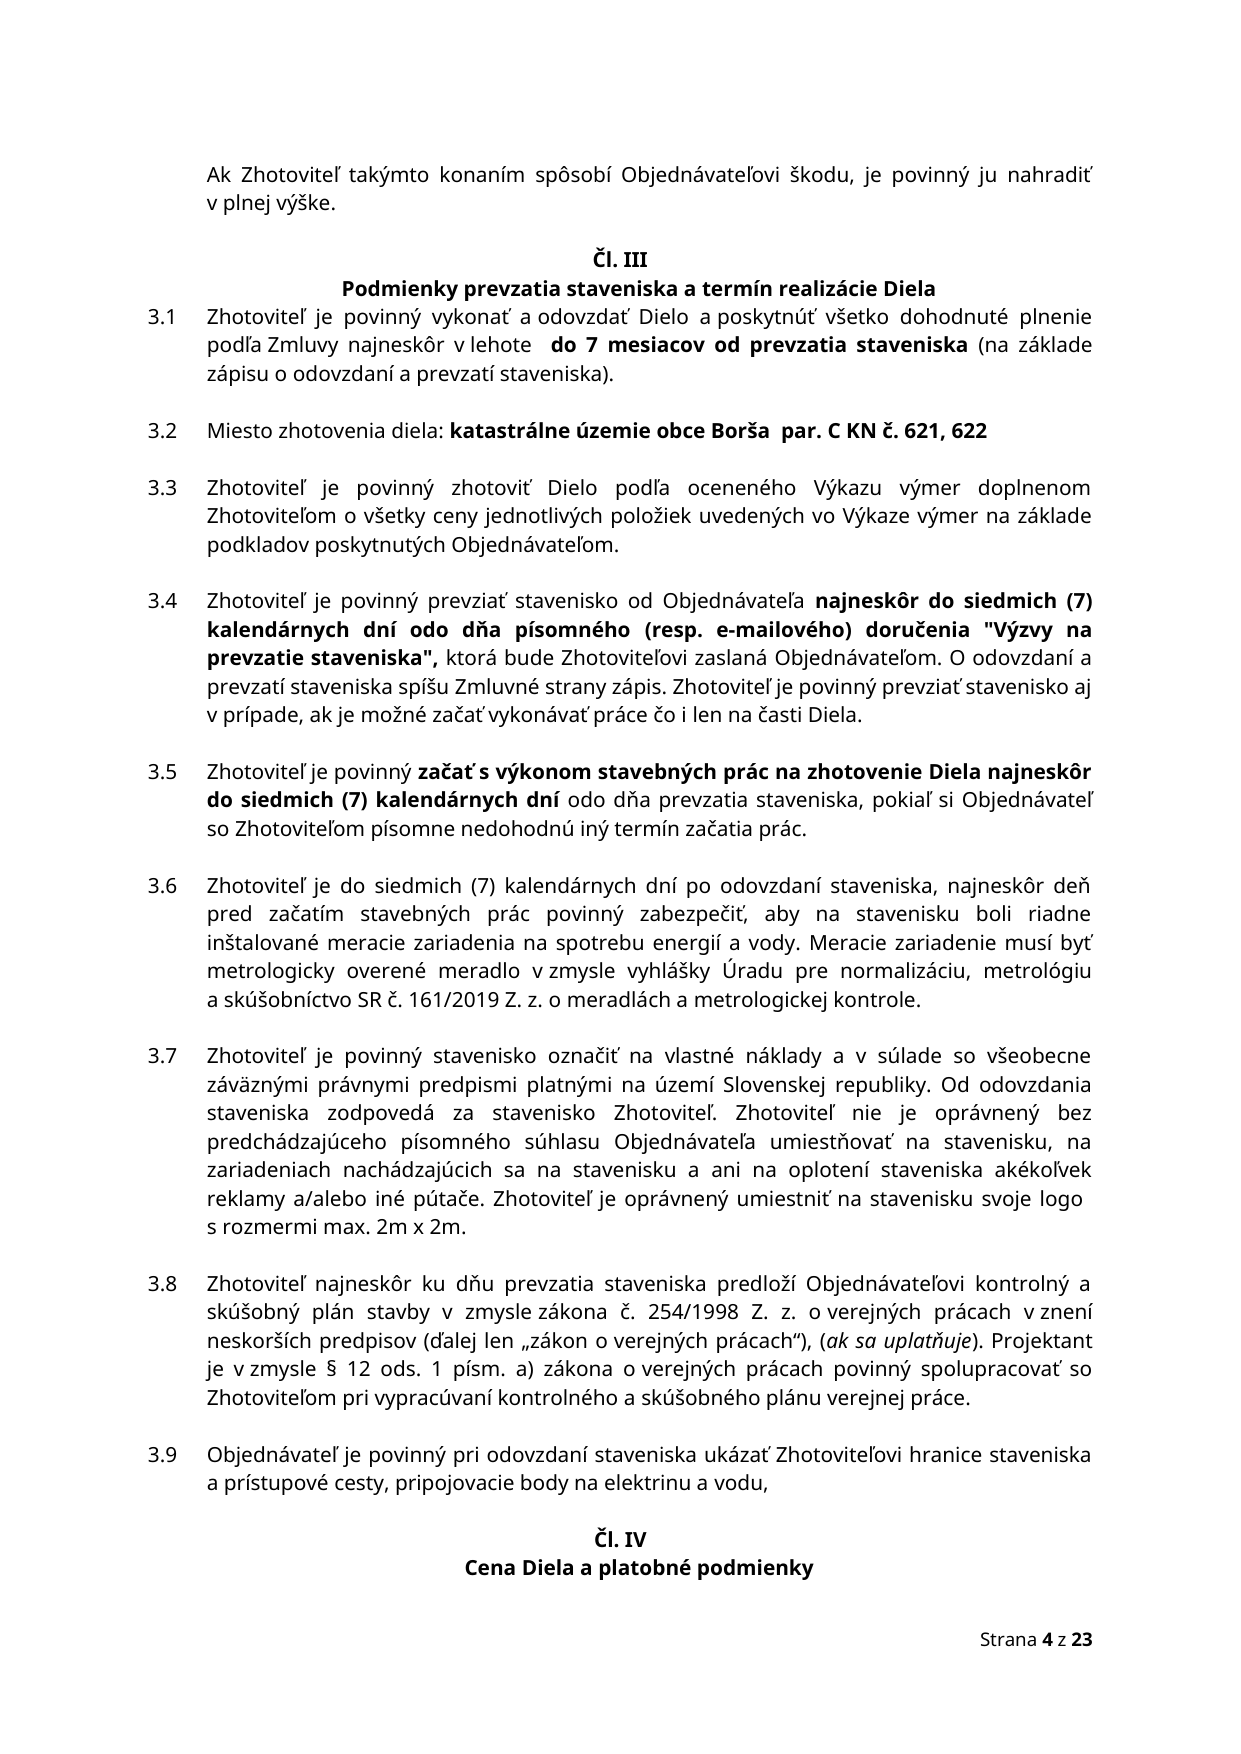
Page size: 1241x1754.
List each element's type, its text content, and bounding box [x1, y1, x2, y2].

list Zhotoviteľ najneskôr ku dňu prevzatia staveniska predloží Objednávateľovi kontrolný a skúšobný plán stavby v zmysle zákona č. 254/1998 Z. z. o verejných prácach v znení neskorších predpisov (ďalej len „zákon o verejných prácach“), (ak sa uplatňuje). Projektant je v zmysle § 12 ods. 1 písm. a) zákona o verejných prácach povinný spolupracovať so Zhotoviteľom pri vypracúvaní kontrolného a skúšobného plánu verejnej práce. [148, 1269, 1093, 1411]
text Čl. III [148, 245, 1093, 274]
list Zhotoviteľ je povinný prevziať stavenisko od Objednávateľa najneskôr do siedmich (7) kalendárnych dní odo dňa písomného (resp. e-mailového) doručenia "Výzvy na prevzatie staveniska", ktorá bude Zhotoviteľovi zaslaná Objednávateľom. O odovzdaní a prevzatí staveniska spíšu Zmluvné strany zápis. Zhotoviteľ je povinný prevziať stavenisko aj v prípade, ak je možné začať vykonávať práce čo i len na časti Diela. [148, 587, 1093, 729]
list Zhotoviteľ je povinný stavenisko označiť na vlastné náklady a v súlade so všeobecne záväznými právnymi predpismi platnými na území Slovenskej republiky. Od odovzdania staveniska zodpovedá za stavenisko Zhotoviteľ. Zhotoviteľ nie je oprávnený bez predchádzajúceho písomného súhlasu Objednávateľa umiestňovať na stavenisku, na zariadeniach nachádzajúcich sa na stavenisku a ani na oplotení staveniska akékoľvek reklamy a/alebo iné pútače. Zhotoviteľ je oprávnený umiestniť na stavenisku svoje logo s rozmermi max. 2m x 2m. [148, 1042, 1093, 1241]
list Objednávateľ je povinný pri odovzdaní staveniska ukázať Zhotoviteľovi hranice staveniska a prístupové cesty, pripojovacie body na elektrinu a vodu, [148, 1440, 1093, 1497]
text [133, 160, 1093, 217]
text Čl. IV [148, 1525, 1093, 1553]
list Miesto zhotovenia diela: katastrálne územie obce Borša par. C KN č. 621, 622 [148, 416, 1093, 444]
list Zhotoviteľ je povinný vykonať a odovzdať Dielo a poskytnúť všetko dohodnuté plnenie podľa Zmluvy najneskôr v lehote do 7 mesiacov od prevzatia staveniska (na základe zápisu o odovzdaní a prevzatí staveniska). [148, 302, 1093, 387]
list Zhotoviteľ je do siedmich (7) kalendárnych dní po odovzdaní staveniska, najneskôr deň pred začatím stavebných prác povinný zabezpečiť, aby na stavenisku boli riadne inštalované meracie zariadenia na spotrebu energií a vody. Meracie zariadenie musí byť metrologicky overené meradlo v zmysle vyhlášky Úradu pre normalizáciu, metrológiu a skúšobníctvo SR č. 161/2019 Z. z. o meradlách a metrologickej kontrole. [148, 871, 1093, 1013]
list Zhotoviteľ je povinný zhotoviť Dielo podľa oceneného Výkazu výmer doplnenom Zhotoviteľom o všetky ceny jednotlivých položiek uvedených vo Výkaze výmer na základe podkladov poskytnutých Objednávateľom. [148, 473, 1093, 558]
text Cena Diela a platobné podmienky [185, 1553, 1093, 1582]
list Zhotoviteľ je povinný začať s výkonom stavebných prác na zhotovenie Diela najneskôr do siedmich (7) kalendárnych dní odo dňa prevzatia staveniska, pokiaľ si Objednávateľ so Zhotoviteľom písomne nedohodnú iný termín začatia prác. [148, 757, 1093, 842]
text Podmienky prevzatia staveniska a termín realizácie Diela [185, 274, 1093, 302]
